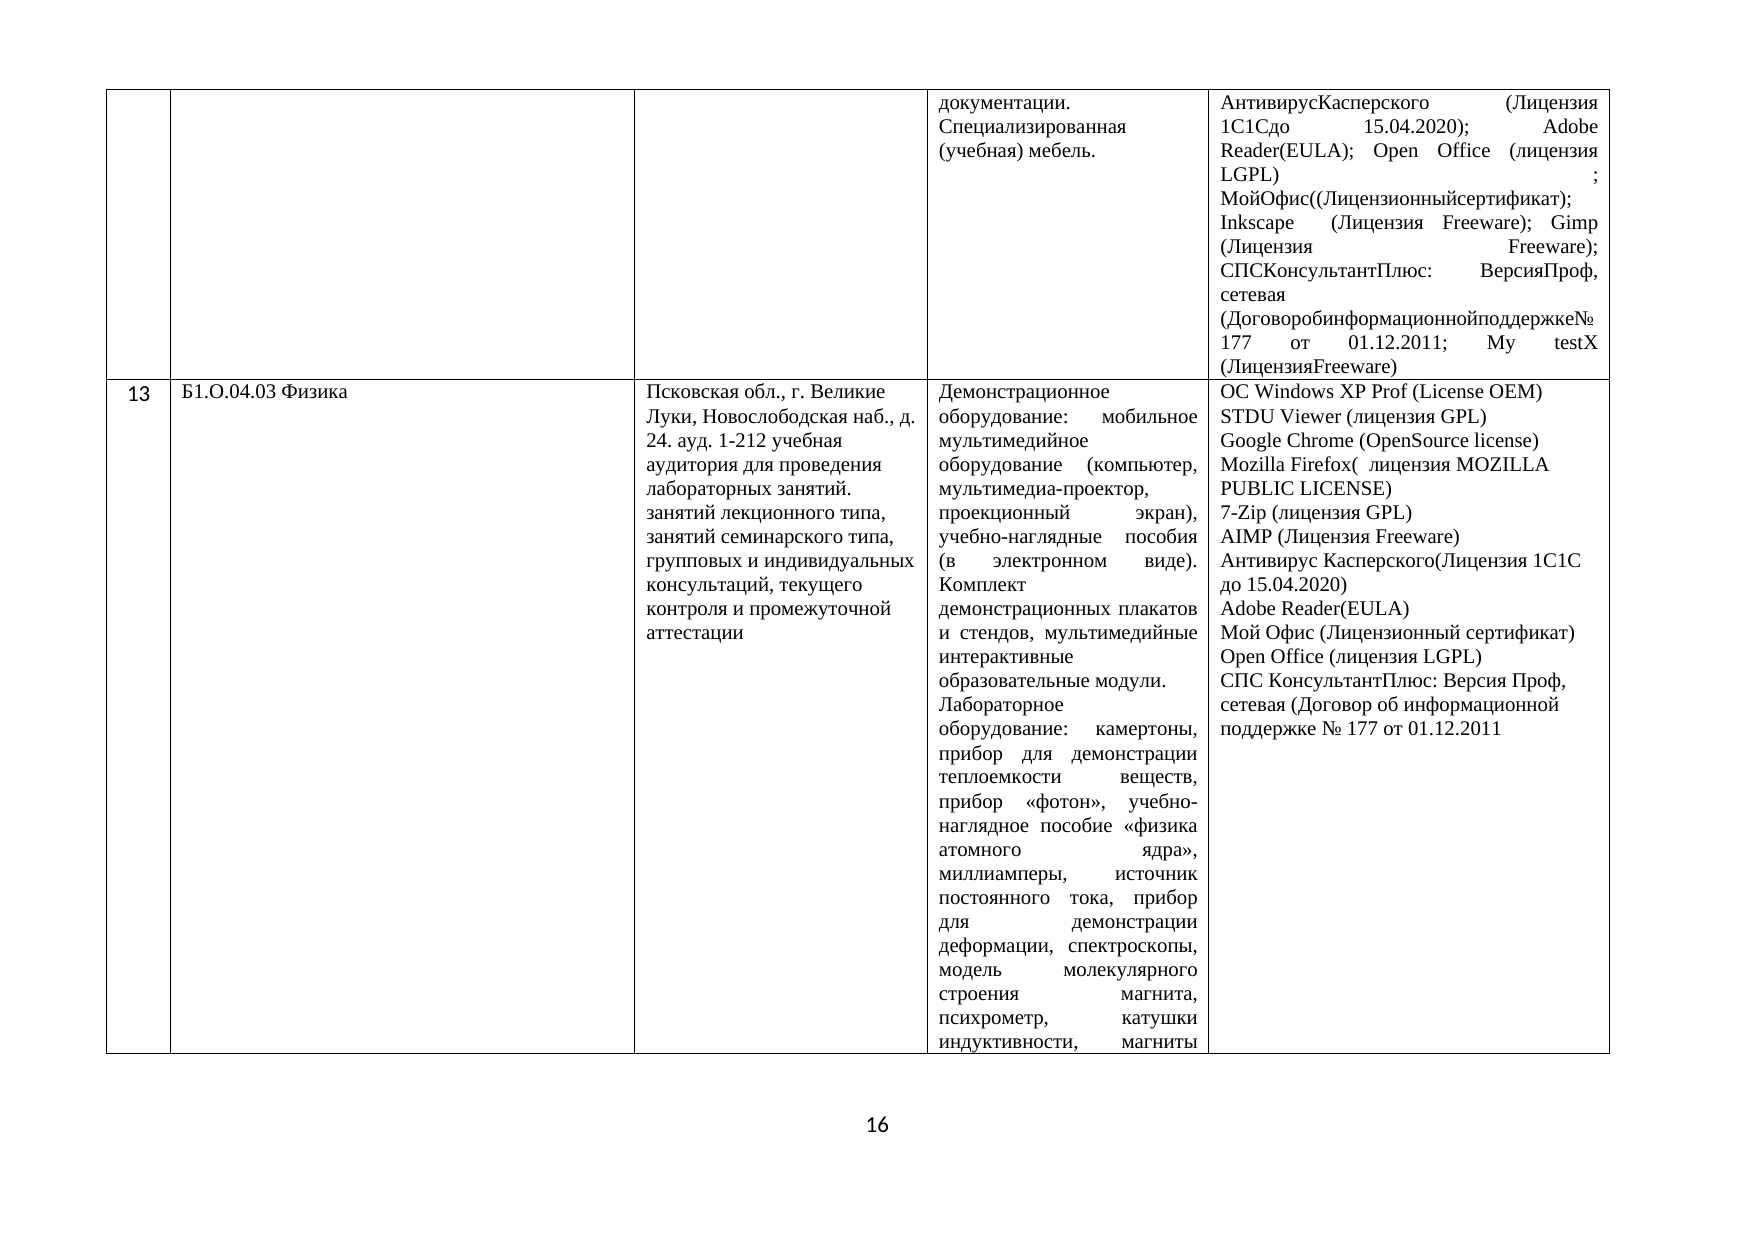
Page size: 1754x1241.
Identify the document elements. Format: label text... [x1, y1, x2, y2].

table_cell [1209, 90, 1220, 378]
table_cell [635, 90, 927, 378]
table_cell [635, 380, 927, 1053]
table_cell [928, 380, 1208, 1053]
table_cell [1209, 380, 1609, 1053]
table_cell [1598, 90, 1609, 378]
table_cell Б1.О.04.03 Физика [171, 380, 634, 1053]
table_cell 13 [107, 380, 170, 1053]
